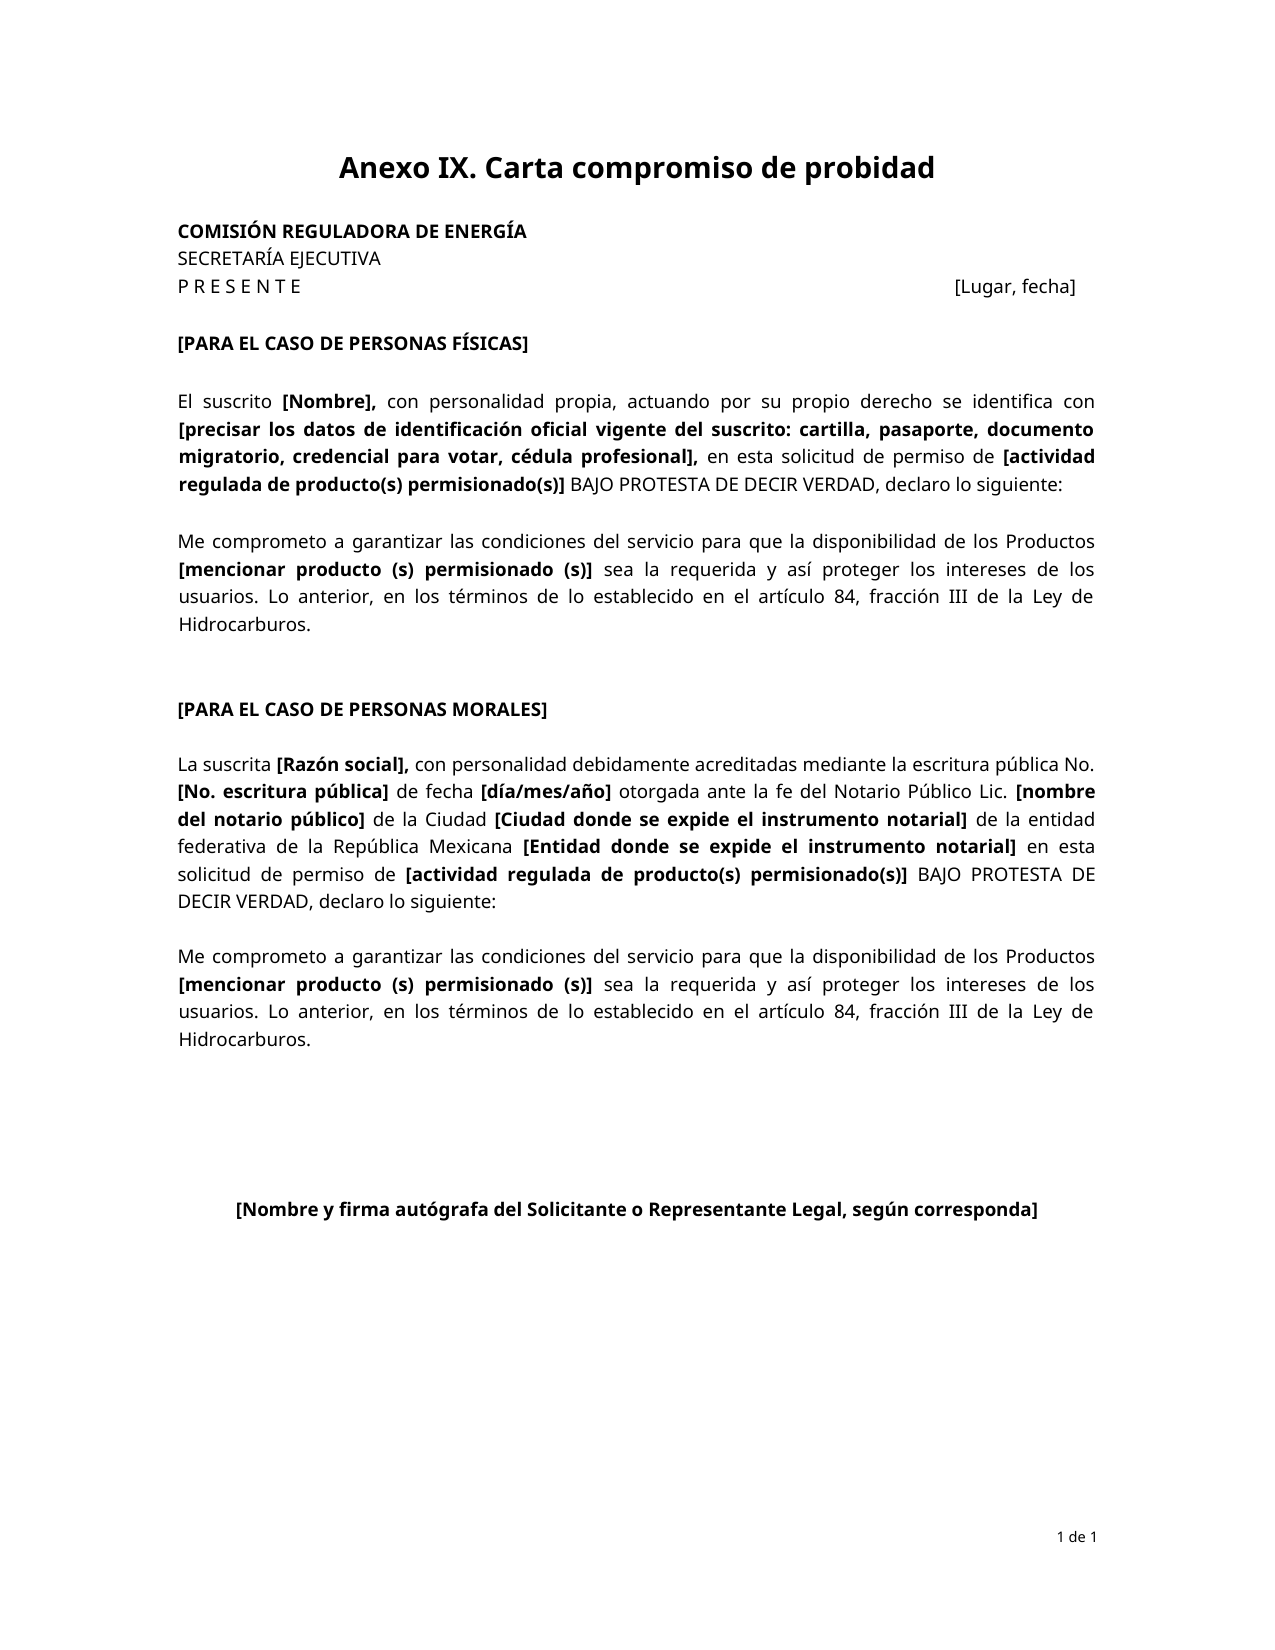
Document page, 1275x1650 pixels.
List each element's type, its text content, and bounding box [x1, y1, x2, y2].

text Me comprometo a garantizar las condiciones del servicio para que la disponibilidad de los Productos [mencionar producto (s) permisionado (s)] sea la requerida y así proteger los intereses de los usuarios. Lo anterior, en los términos de lo establecido en el artículo 84, fracción III de la Ley de Hidrocarburos. [177, 528, 1096, 637]
list COMISIÓN REGULADORA DE ENERGÍA [177, 218, 1098, 243]
list SECRETARÍA EJECUTIVA [177, 245, 1096, 271]
text [PARA EL CASO DE PERSONAS FÍSICAS] [177, 331, 1096, 356]
list [Nombre y firma autógrafa del Solicitante o Representante Legal, según corresponda] [178, 1197, 1096, 1222]
text La suscrita [Razón social], con personalidad debidamente acreditadas mediante la escritura pública No. [No. escritura pública] de fecha [día/mes/año] otorgada ante la fe del Notario Público Lic. [nombre del notario público] de la Ciudad [Ciudad donde se expide el instrumento notarial] de la entidad federativa de la República Mexicana [Entidad donde se expide el instrumento notarial] en esta solicitud de permiso de [actividad regulada de producto(s) permisionado(s)] BAJO PROTESTA DE DECIR VERDAD, declaro lo siguiente: [177, 751, 1096, 914]
text [PARA EL CASO DE PERSONAS MORALES] [177, 696, 1096, 722]
text Anexo IX. Carta compromiso de probidad [177, 148, 1098, 187]
list P R E S E N T E [Lugar, fecha] [177, 273, 1096, 298]
text Me comprometo a garantizar las condiciones del servicio para que la disponibilidad de los Productos [mencionar producto (s) permisionado (s)] sea la requerida y así proteger los intereses de los usuarios. Lo anterior, en los términos de lo establecido en el artículo 84, fracción III de la Ley de Hidrocarburos. [177, 944, 1096, 1052]
text El suscrito [Nombre], con personalidad propia, actuando por su propio derecho se identifica con [precisar los datos de identificación oficial vigente del suscrito: cartilla, pasaporte, documento migratorio, credencial para votar, cédula profesional], en esta solicitud de permiso de [actividad regulada de producto(s) permisionado(s)] BAJO PROTESTA DE DECIR VERDAD, declaro lo siguiente: [177, 388, 1096, 496]
